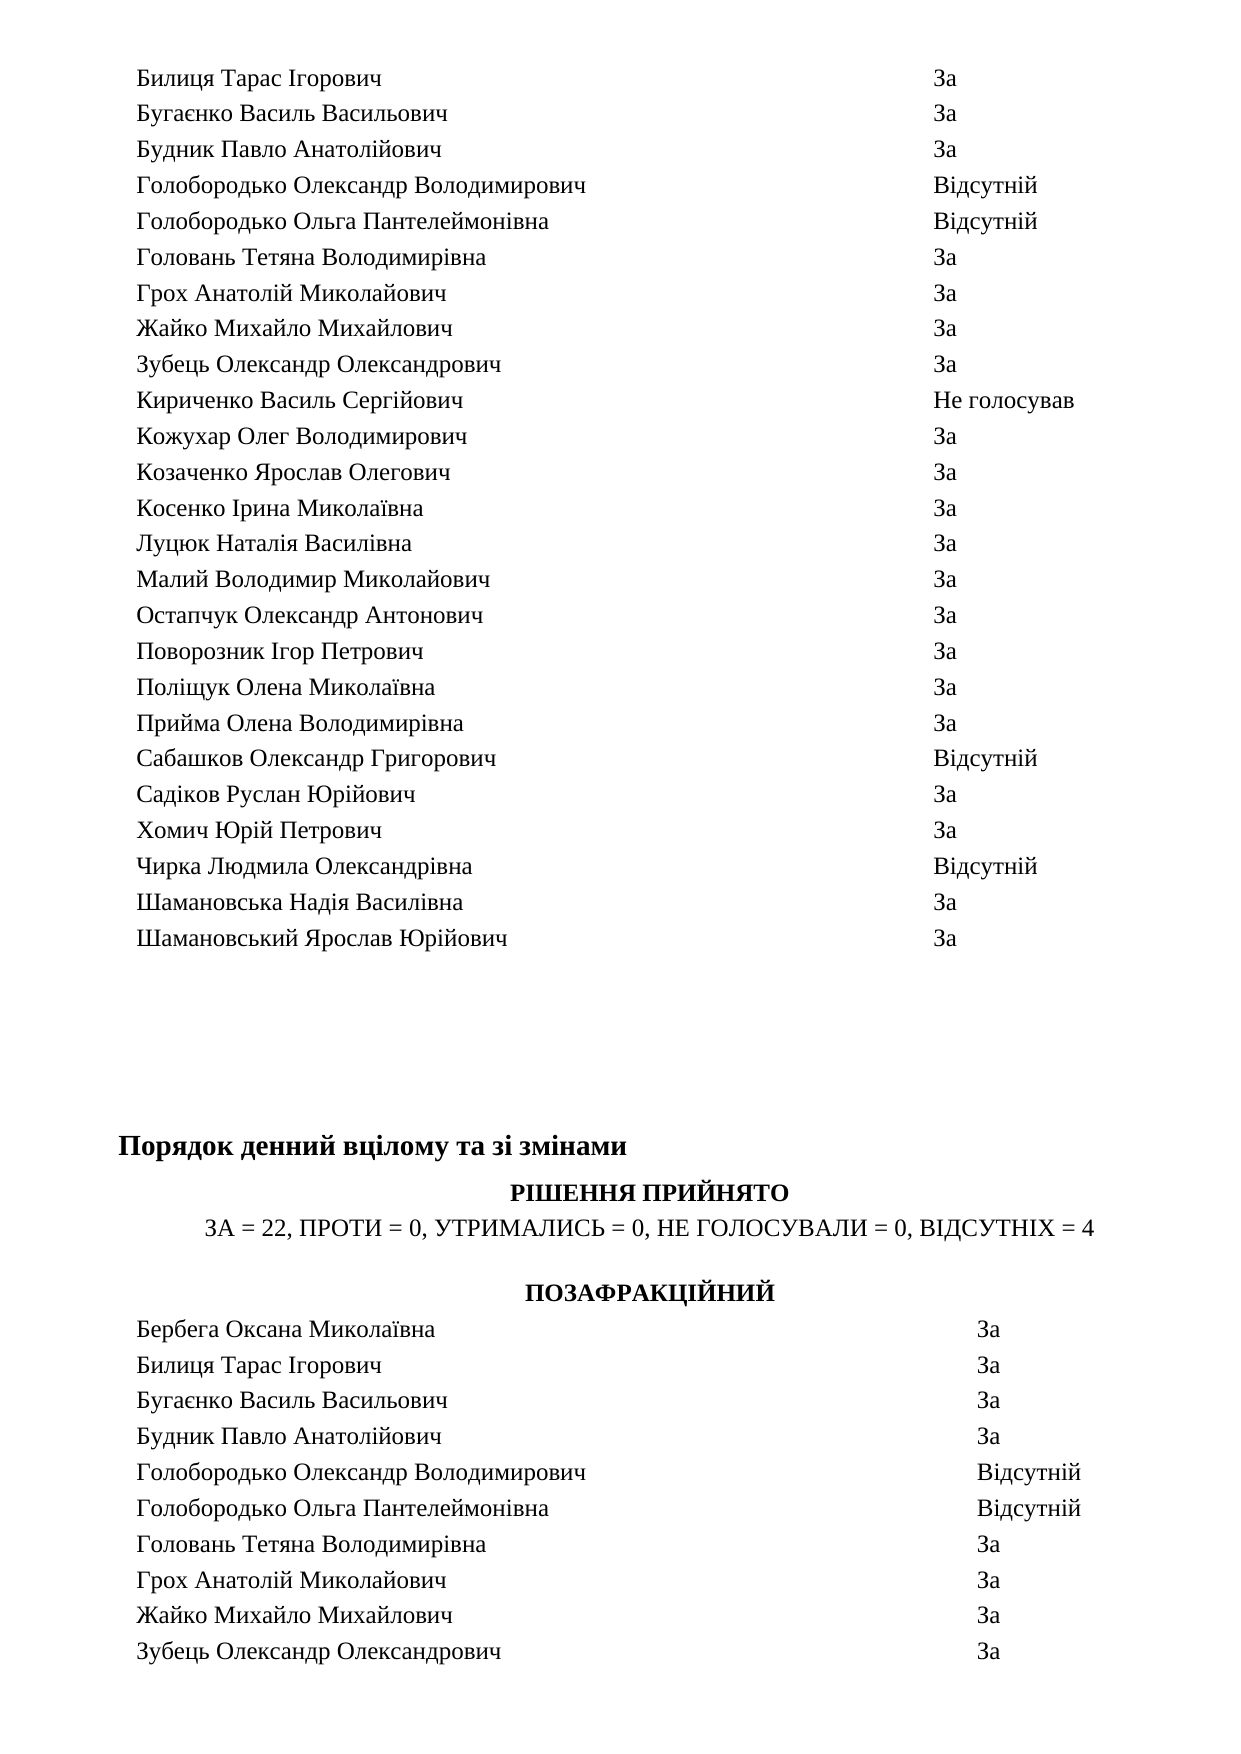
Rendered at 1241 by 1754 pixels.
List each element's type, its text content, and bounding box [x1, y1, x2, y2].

table_cell Косенко Ірина Миколаївна [118, 489, 915, 525]
table_header Рішення прийнято [118, 1174, 1181, 1210]
table_cell За [915, 59, 1181, 95]
table_cell За [915, 95, 1181, 131]
table_cell Сабашков Олександр Григорович [118, 740, 915, 776]
table_cell Грох Анатолій Миколайович [118, 274, 915, 310]
table_cell За [915, 453, 1181, 489]
table_cell Відсутній [959, 1454, 1181, 1489]
table_cell За [959, 1310, 1181, 1346]
table_cell Жайко Михайло Михайлович [118, 1597, 959, 1633]
table_cell Малий Володимир Миколайович [118, 561, 915, 597]
table_cell За [915, 310, 1181, 346]
table_cell За [959, 1525, 1181, 1561]
table_cell За [915, 597, 1181, 632]
table_cell За [915, 704, 1181, 740]
table_cell За [915, 633, 1181, 668]
table_cell Садіков Руслан Юрійович [118, 776, 915, 812]
table_cell За [915, 418, 1181, 453]
table_cell За [915, 346, 1181, 382]
table_cell Будник Павло Анатолійович [118, 131, 915, 167]
table_cell За [915, 525, 1181, 561]
table_cell За [915, 238, 1181, 274]
table_cell За [959, 1597, 1181, 1633]
table_cell ЗА = 22, ПРОТИ = 0, УТРИМАЛИСЬ = 0, НЕ ГОЛОСУВАЛИ = 0, ВІДСУТНІХ = 4 [118, 1210, 1181, 1246]
table_cell Кириченко Василь Сергійович [118, 382, 915, 417]
table_cell Жайко Михайло Михайлович [118, 310, 915, 346]
table_cell Грох Анатолій Миколайович [118, 1561, 959, 1597]
table_cell Відсутній [915, 740, 1181, 776]
table_cell За [915, 489, 1181, 525]
table_cell Козаченко Ярослав Олегович [118, 453, 915, 489]
table_cell Кожухар Олег Володимирович [118, 418, 915, 453]
table_cell Головань Тетяна Володимирівна [118, 238, 915, 274]
table_cell Бугаєнко Василь Васильович [118, 1382, 959, 1418]
table_cell За [915, 776, 1181, 812]
table_cell Шамановський Ярослав Юрійович [118, 919, 915, 955]
table_cell За [915, 274, 1181, 310]
table_cell За [959, 1561, 1181, 1597]
table_cell Відсутній [915, 167, 1181, 202]
table_cell Луцюк Наталія Василівна [118, 525, 915, 561]
table_cell За [959, 1382, 1181, 1418]
table_cell Відсутній [915, 848, 1181, 883]
table_cell Голобородько Олександр Володимирович [118, 167, 915, 202]
table_cell Відсутній [959, 1490, 1181, 1525]
table_cell Билиця Тарас Ігорович [118, 59, 915, 95]
table_cell Голобородько Олександр Володимирович [118, 1454, 959, 1489]
table_cell Прийма Олена Володимирівна [118, 704, 915, 740]
table_cell За [915, 883, 1181, 919]
table_cell Зубець Олександр Олександрович [118, 1633, 959, 1669]
table_cell Чирка Людмила Олександрівна [118, 848, 915, 883]
table_cell Бугаєнко Василь Васильович [118, 95, 915, 131]
table_cell За [959, 1346, 1181, 1382]
table_cell За [959, 1633, 1181, 1669]
table_cell Не голосував [915, 382, 1181, 417]
table_cell За [915, 561, 1181, 597]
subtitle Порядок денний вцілому та зі змінами [118, 1128, 1181, 1162]
table_cell За [959, 1418, 1181, 1454]
table_cell Хомич Юрій Петрович [118, 812, 915, 847]
table_cell Поліщук Олена Миколаївна [118, 668, 915, 704]
table_cell Голобородько Ольга Пантелеймонівна [118, 1490, 959, 1525]
table_cell Билиця Тарас Ігорович [118, 1346, 959, 1382]
table_cell За [915, 812, 1181, 847]
table_cell Шамановська Надія Василівна [118, 883, 915, 919]
table_cell Голобородько Ольга Пантелеймонівна [118, 203, 915, 238]
table_cell Головань Тетяна Володимирівна [118, 1525, 959, 1561]
table_cell Поворозник Ігор Петрович [118, 633, 915, 668]
table_cell За [915, 131, 1181, 167]
table_cell Бербега Оксана Миколаївна [118, 1310, 959, 1346]
table_cell Відсутній [915, 203, 1181, 238]
table_cell Остапчук Олександр Антонович [118, 597, 915, 632]
table_cell позафракційний [118, 1246, 1181, 1310]
table_cell За [915, 668, 1181, 704]
table_cell За [915, 919, 1181, 955]
table_cell Будник Павло Анатолійович [118, 1418, 959, 1454]
table_cell Зубець Олександр Олександрович [118, 346, 915, 382]
